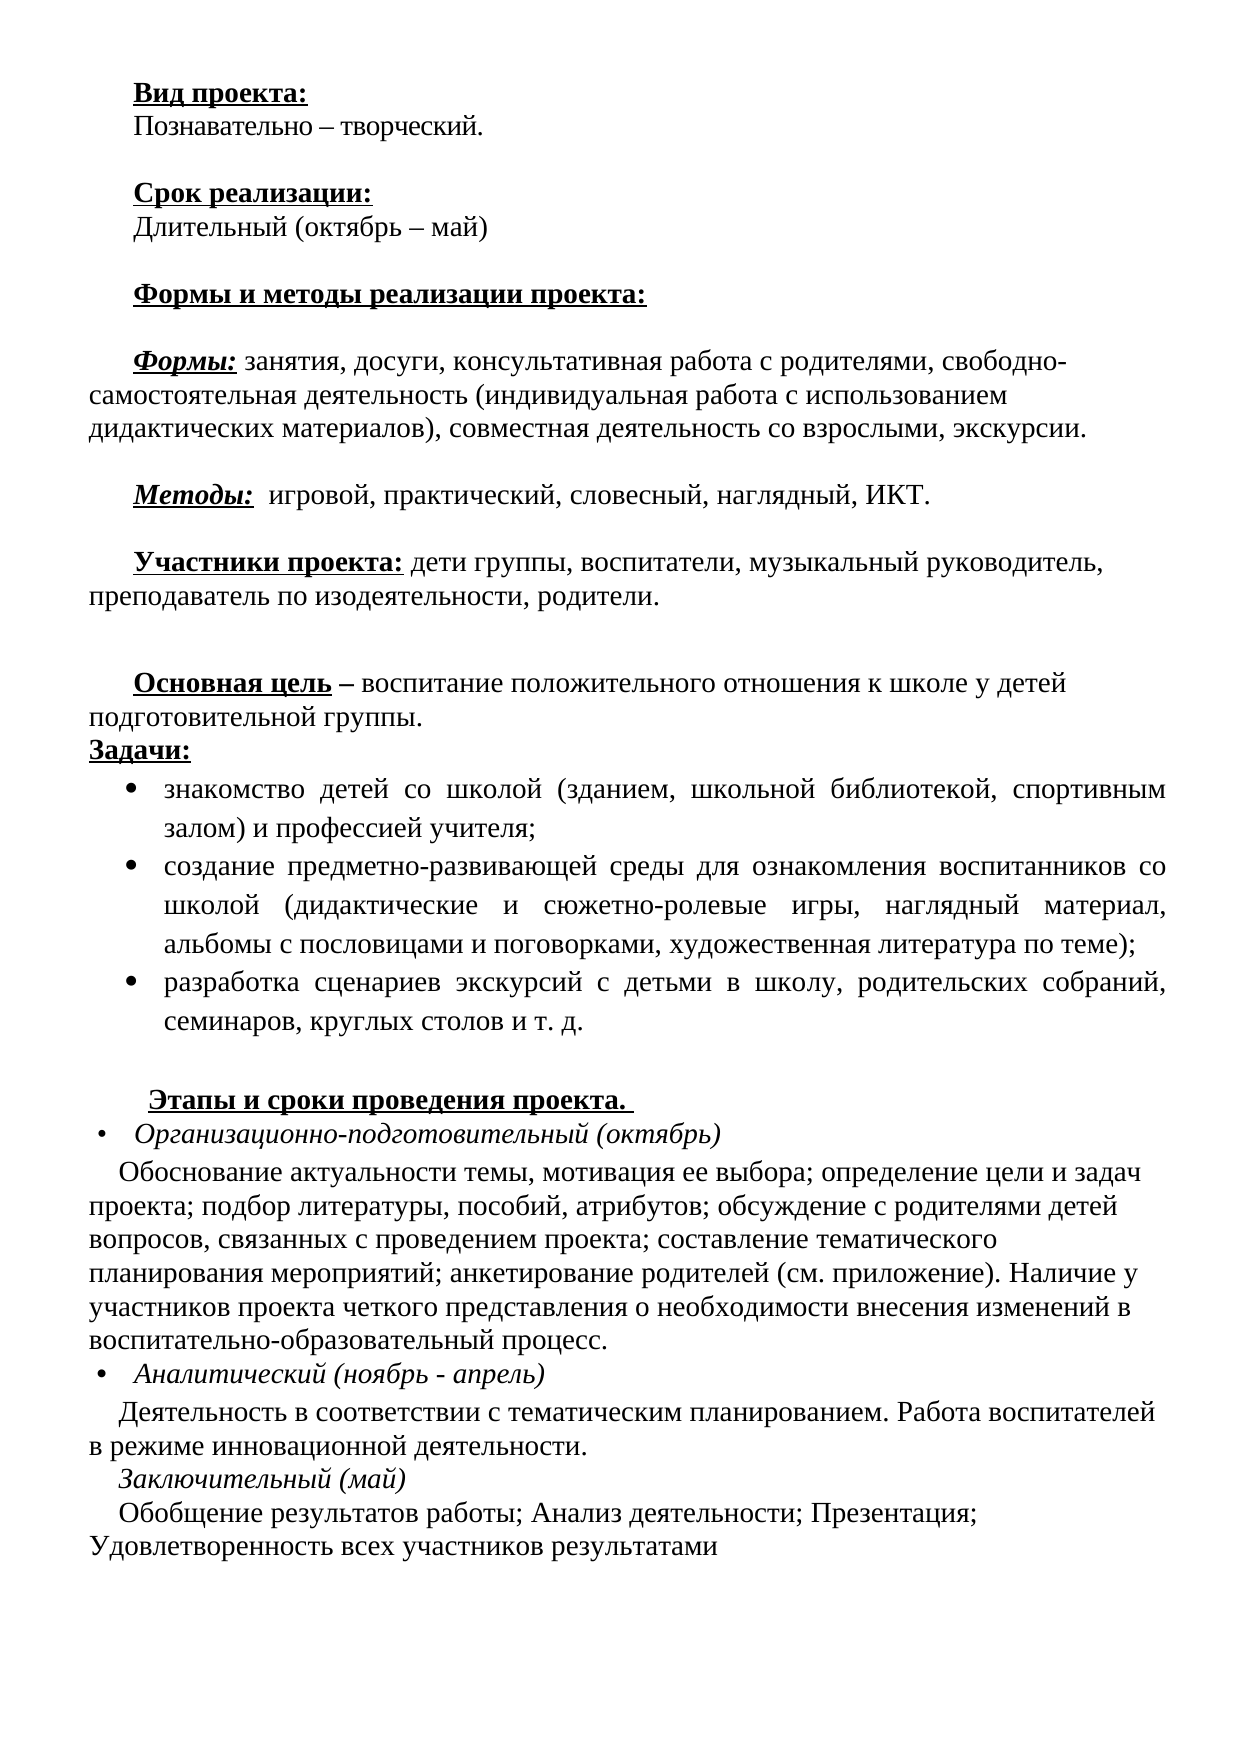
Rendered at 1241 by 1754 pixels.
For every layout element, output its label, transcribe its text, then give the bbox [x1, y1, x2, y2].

text Обоснование актуальности темы, мотивация ее выбора; определение цели и задач проекта; подбор литературы, пособий, атрибутов; обсуждение с родителями детей вопросов, связанных с проведением проекта; составление тематического планирования мероприятий; анкетирование родителей (см. приложение). Наличие у участников проекта четкого представления о необходимости внесения изменений в воспитательно-образовательный процесс. [89, 1154, 1167, 1356]
text Деятельность в соответствии с тематическим планированием. Работа воспитателей в режиме инновационной деятельности. [89, 1394, 1167, 1461]
text Длительный (октябрь – май) [89, 209, 1167, 243]
text Формы и методы реализации проекта: [89, 276, 1167, 310]
text Формы: занятия, досуги, консультативная работа с родителями, свободно-самостоятельная деятельность (индивидуальная работа с использованием дидактических материалов), совместная деятельность со взрослыми, экскурсии. [89, 343, 1167, 444]
list создание предметно-развивающей среды для ознакомления воспитанников со школой (дидактические и сюжетно-ролевые игры, наглядный материал, альбомы с пословицами и поговорками, художественная литература по теме); [126, 848, 1167, 959]
text Методы: игровой, практический, словесный, наглядный, ИКТ. [89, 477, 1167, 511]
text Основная цель – воспитание положительного отношения к школе у детей подготовительной группы. [89, 665, 1167, 732]
text Срок реализации: [89, 176, 1167, 209]
list Организационно-подготовительный (октябрь) [96, 1116, 1167, 1149]
text Обобщение результатов работы; Анализ деятельности; Презентация; Удовлетворенность всех участников результатами [89, 1495, 1167, 1562]
list разработка сценариев экскурсий с детьми в школу, родительских собраний, семинаров, круглых столов и т. д. [126, 964, 1167, 1036]
text Задачи: [89, 732, 1167, 766]
text Участники проекта: дети группы, воспитатели, музыкальный руководитель, преподаватель по изодеятельности, родители. [89, 544, 1167, 612]
list знакомство детей со школой (зданием, школьной библиотекой, спортивным залом) и профессией учителя; [126, 771, 1167, 843]
text Познавательно – творческий. [89, 108, 1167, 142]
text Заключительный (май) [89, 1461, 1167, 1495]
text Вид проекта: [89, 75, 1167, 108]
text Этапы и сроки проведения проекта. [89, 1082, 1167, 1116]
list Аналитический (ноябрь - апрель) [96, 1356, 1167, 1389]
